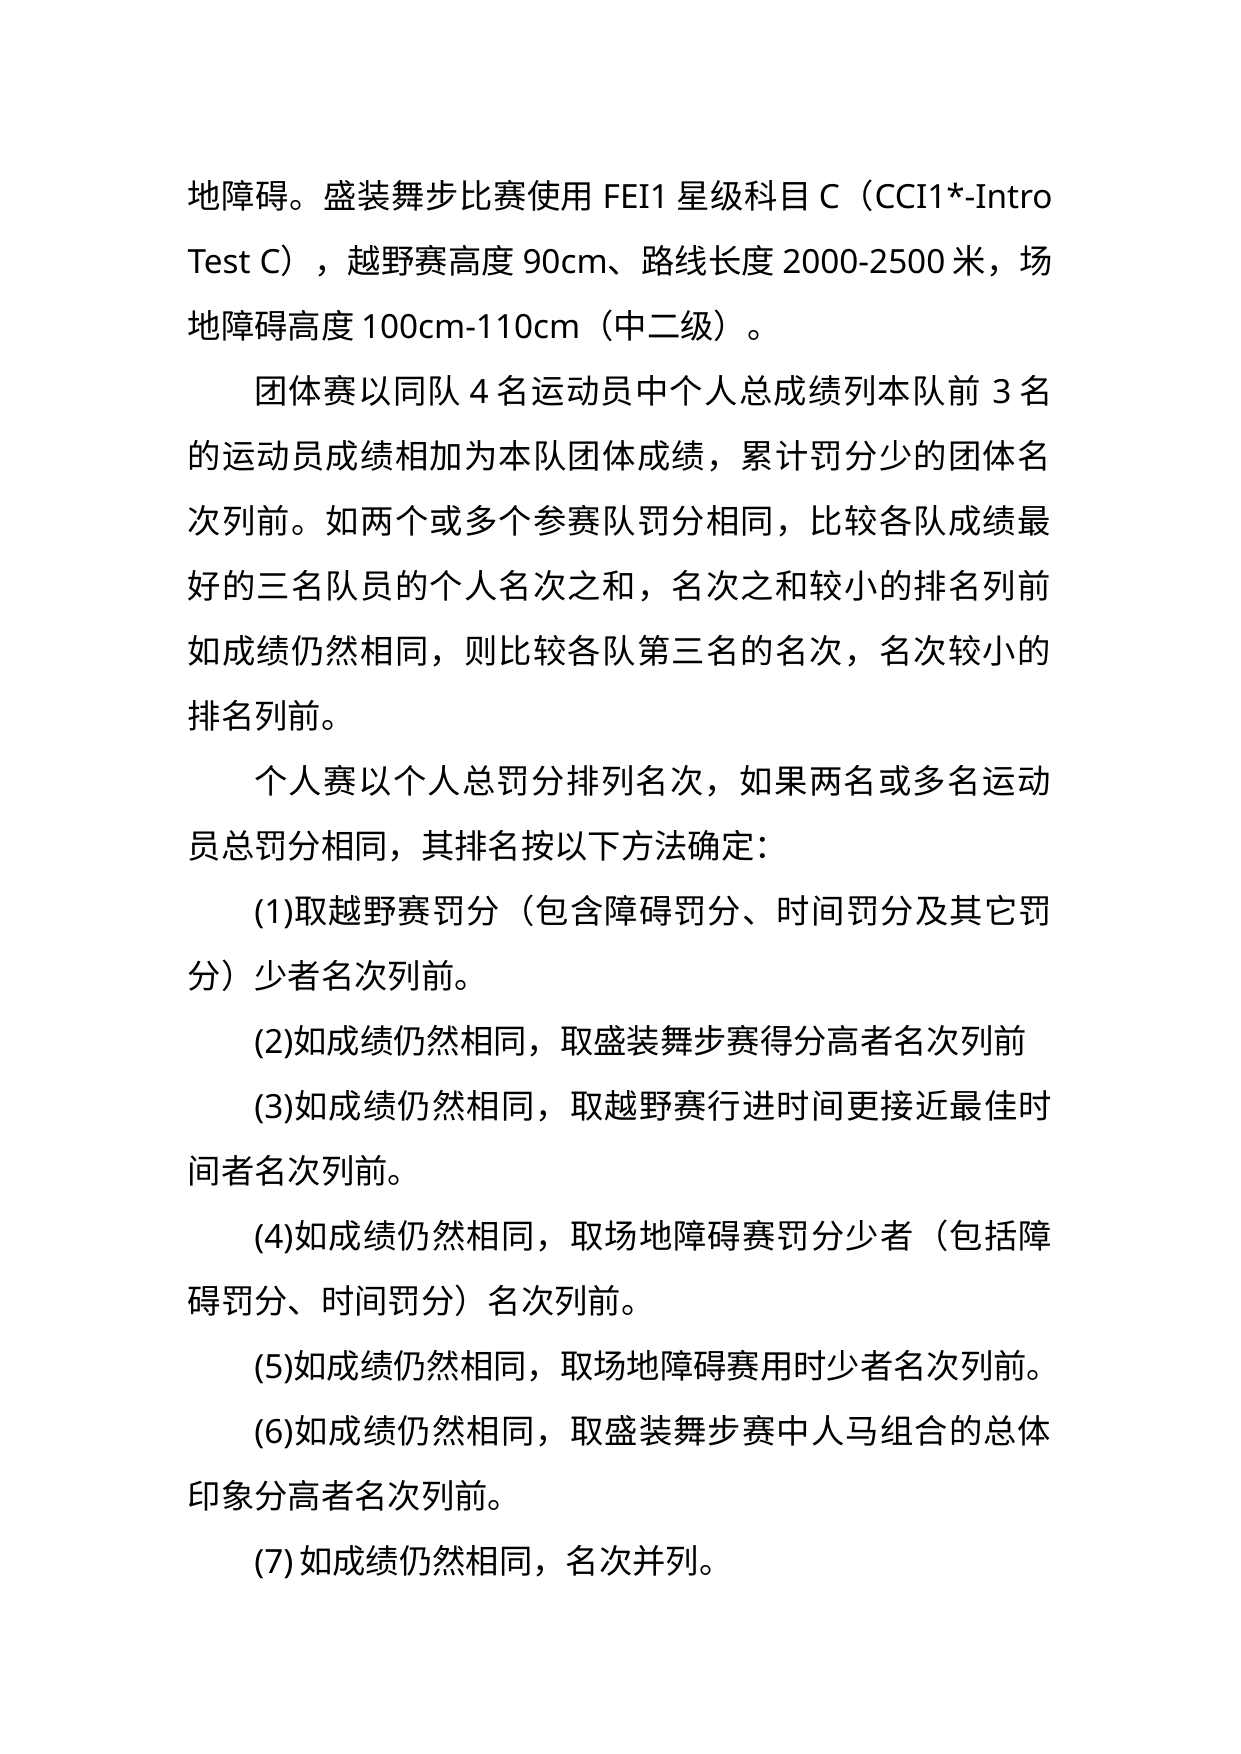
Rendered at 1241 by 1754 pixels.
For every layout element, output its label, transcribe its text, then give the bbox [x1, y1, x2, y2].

text (2)如成绩仍然相同，取盛装舞步赛得分高者名次列前 [187, 1007, 1053, 1072]
text (6)如成绩仍然相同，取盛装舞步赛中人马组合的总体印象分高者名次列前。 [187, 1397, 1053, 1527]
text (1)取越野赛罚分（包含障碍罚分、时间罚分及其它罚分）少者名次列前。 [187, 877, 1053, 1007]
text (5)如成绩仍然相同，取场地障碍赛用时少者名次列前。 [187, 1332, 1053, 1397]
text (3)如成绩仍然相同，取越野赛行进时间更接近最佳时间者名次列前。 [187, 1072, 1053, 1202]
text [187, 162, 1053, 357]
text 团体赛以同队4名运动员中个人总成绩列本队前 3名的运动员成绩相加为本队团体成绩，累计罚分少的团体名次列前。如两个或多个参赛队罚分相同，比较各队成绩最好的三名队员的个人名次之和，名次之和较小的排名列前。如成绩仍然相同，则比较各队第三名的名次，名次较小的排名列前。 [187, 357, 1053, 747]
text (7) 如成绩仍然相同，名次并列。 [187, 1527, 1053, 1592]
text 个人赛以个人总罚分排列名次，如果两名或多名运动员总罚分相同，其排名按以下方法确定： [187, 747, 1053, 877]
text (4)如成绩仍然相同，取场地障碍赛罚分少者（包括障碍罚分、时间罚分）名次列前。 [187, 1202, 1053, 1332]
